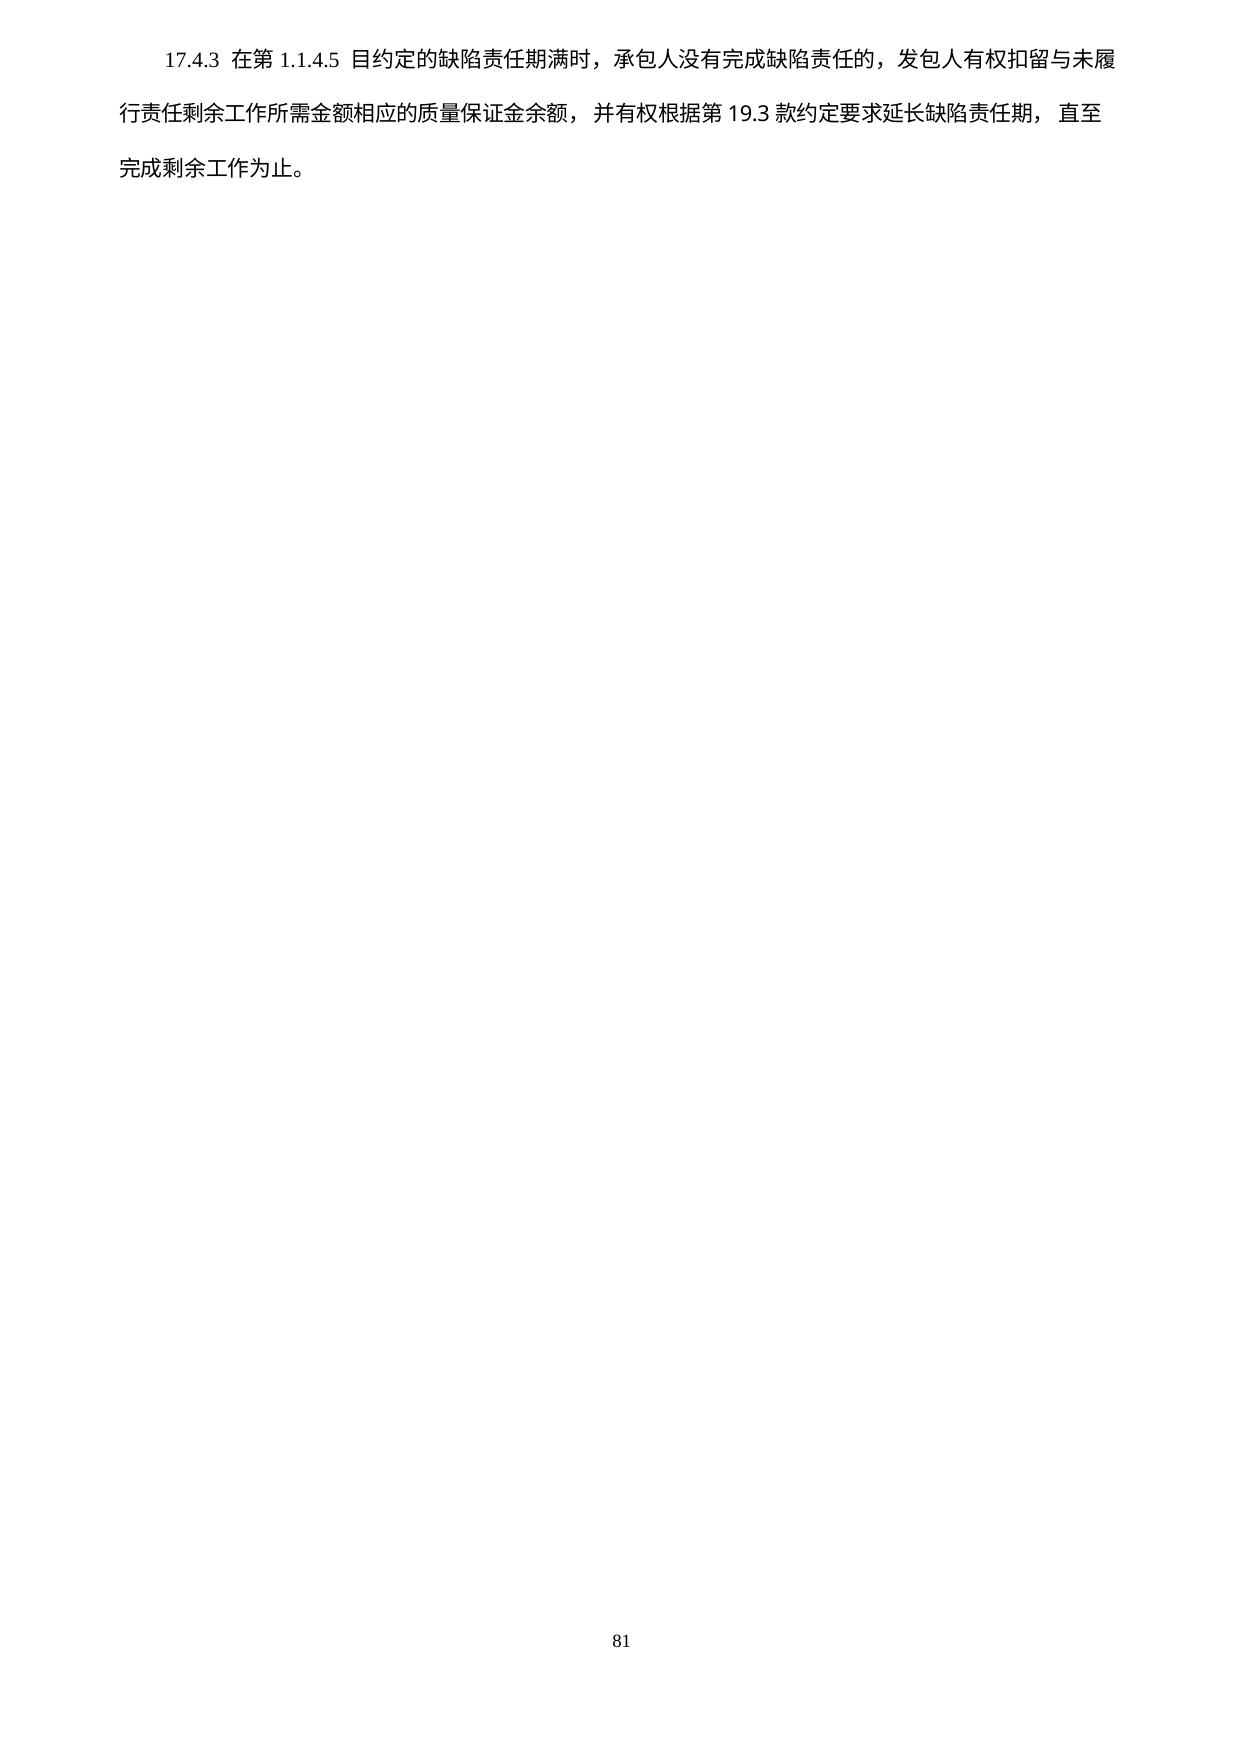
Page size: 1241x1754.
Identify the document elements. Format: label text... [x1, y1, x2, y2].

text 17.4.3 在第 1.1.4.5 目约定的缺陷责任期满时，承包人没有完成缺陷责任的，发包人有权扣留与未履 行责任剩余工作所需金额相应的质量保证金余额， 并有权根据第 19.3 款约定要求延长缺陷责任期， 直至 完成剩余工作为止。 [119, 42, 1123, 183]
